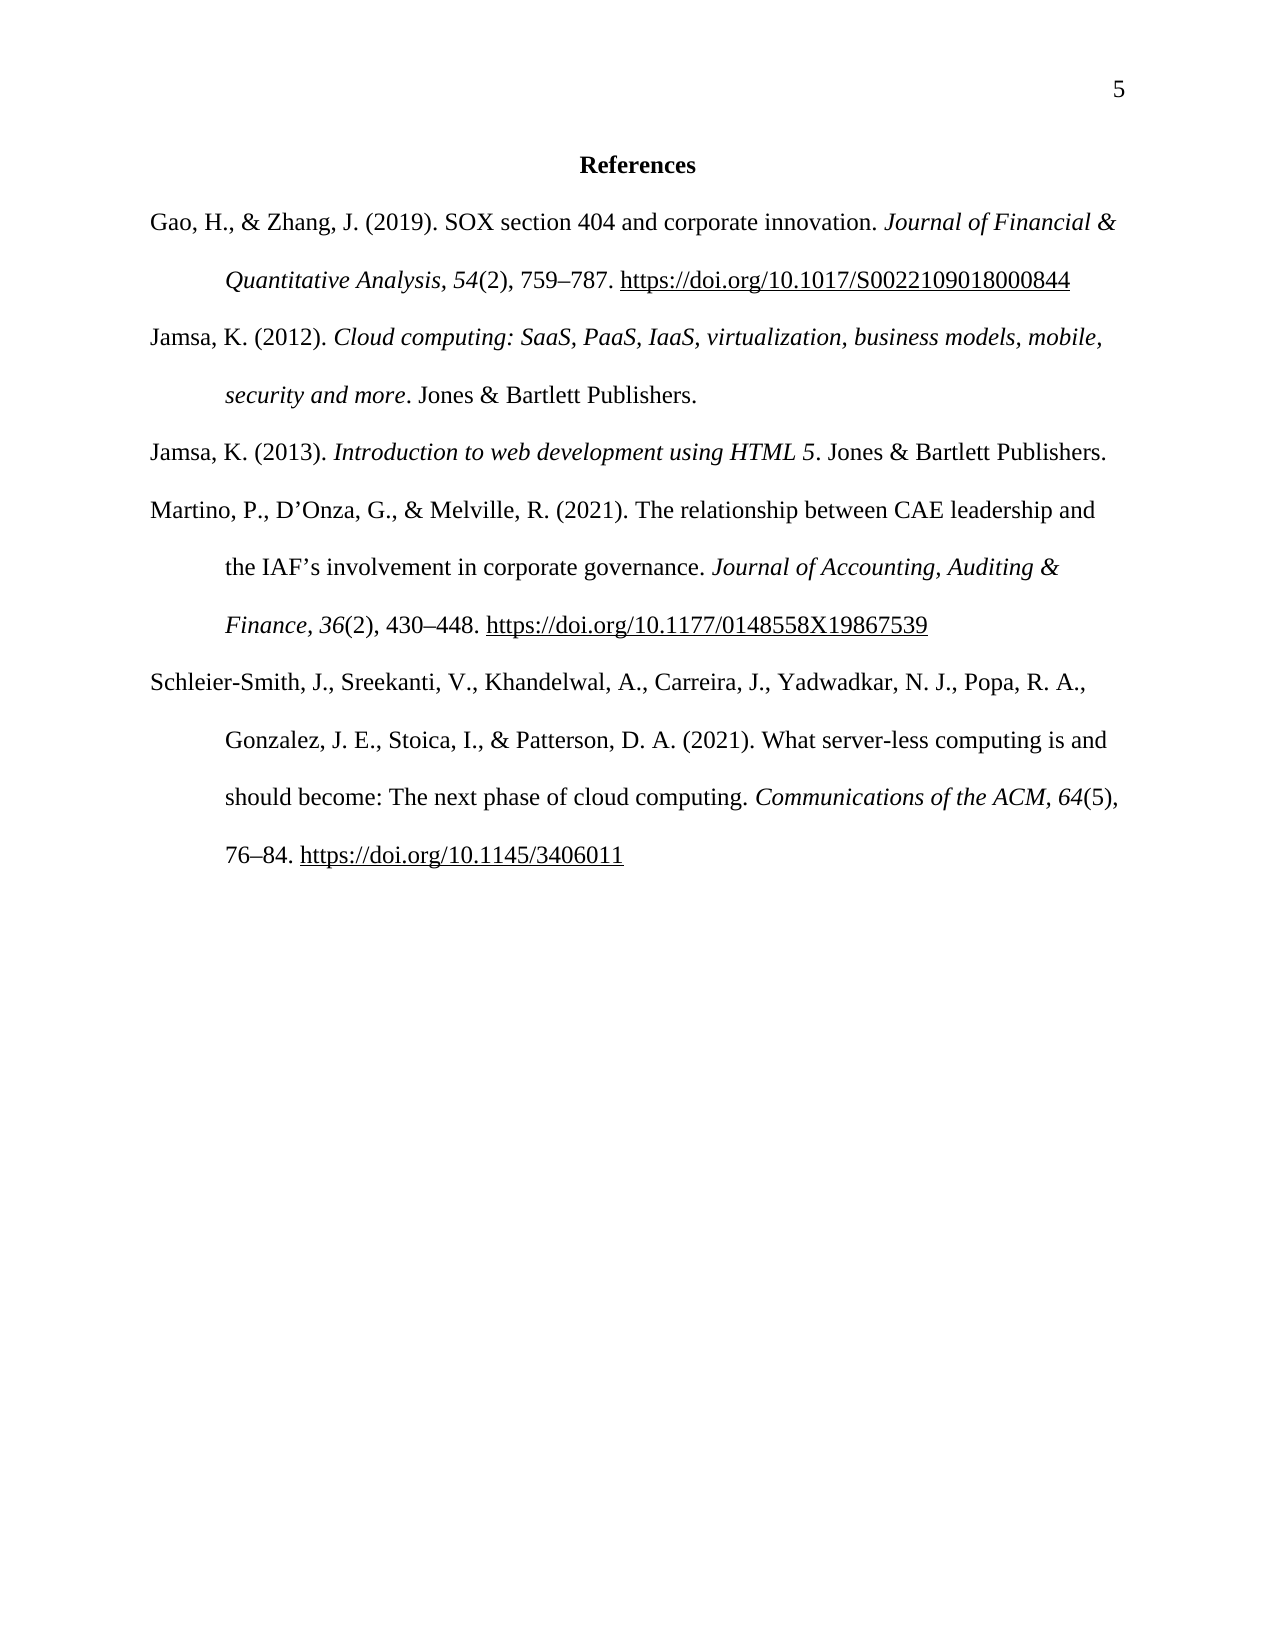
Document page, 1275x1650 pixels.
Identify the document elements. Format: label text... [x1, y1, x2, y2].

text References [150, 150, 1125, 179]
text Jamsa, K. (2012). Cloud computing: SaaS, PaaS, IaaS, virtualization, business models, mobile, security and more. Jones & Bartlett Publishers. [150, 322, 1125, 409]
text Jamsa, K. (2013). Introduction to web development using HTML 5. Jones & Bartlett Publishers. [150, 437, 1125, 466]
text Schleier-Smith, J., Sreekanti, V., Khandelwal, A., Carreira, J., Yadwadkar, N. J., Popa, R. A., Gonzalez, J. E., Stoica, I., & Patterson, D. A. (2021). What server-less computing is and should become: The next phase of cloud computing. Communications of the ACM, 64(5), 76–84. https://doi.org/10.1145/3406011 [150, 667, 1125, 869]
text Gao, H., & Zhang, J. (2019). SOX section 404 and corporate innovation. Journal of Financial & Quantitative Analysis, 54(2), 759–787. https://doi.org/10.1017/S0022109018000844 [150, 207, 1125, 294]
text Martino, P., D’Onza, G., & Melville, R. (2021). The relationship between CAE leadership and the IAF’s involvement in corporate governance. Journal of Accounting, Auditing & Finance, 36(2), 430–448. https://doi.org/10.1177/0148558X19867539 [150, 495, 1125, 639]
